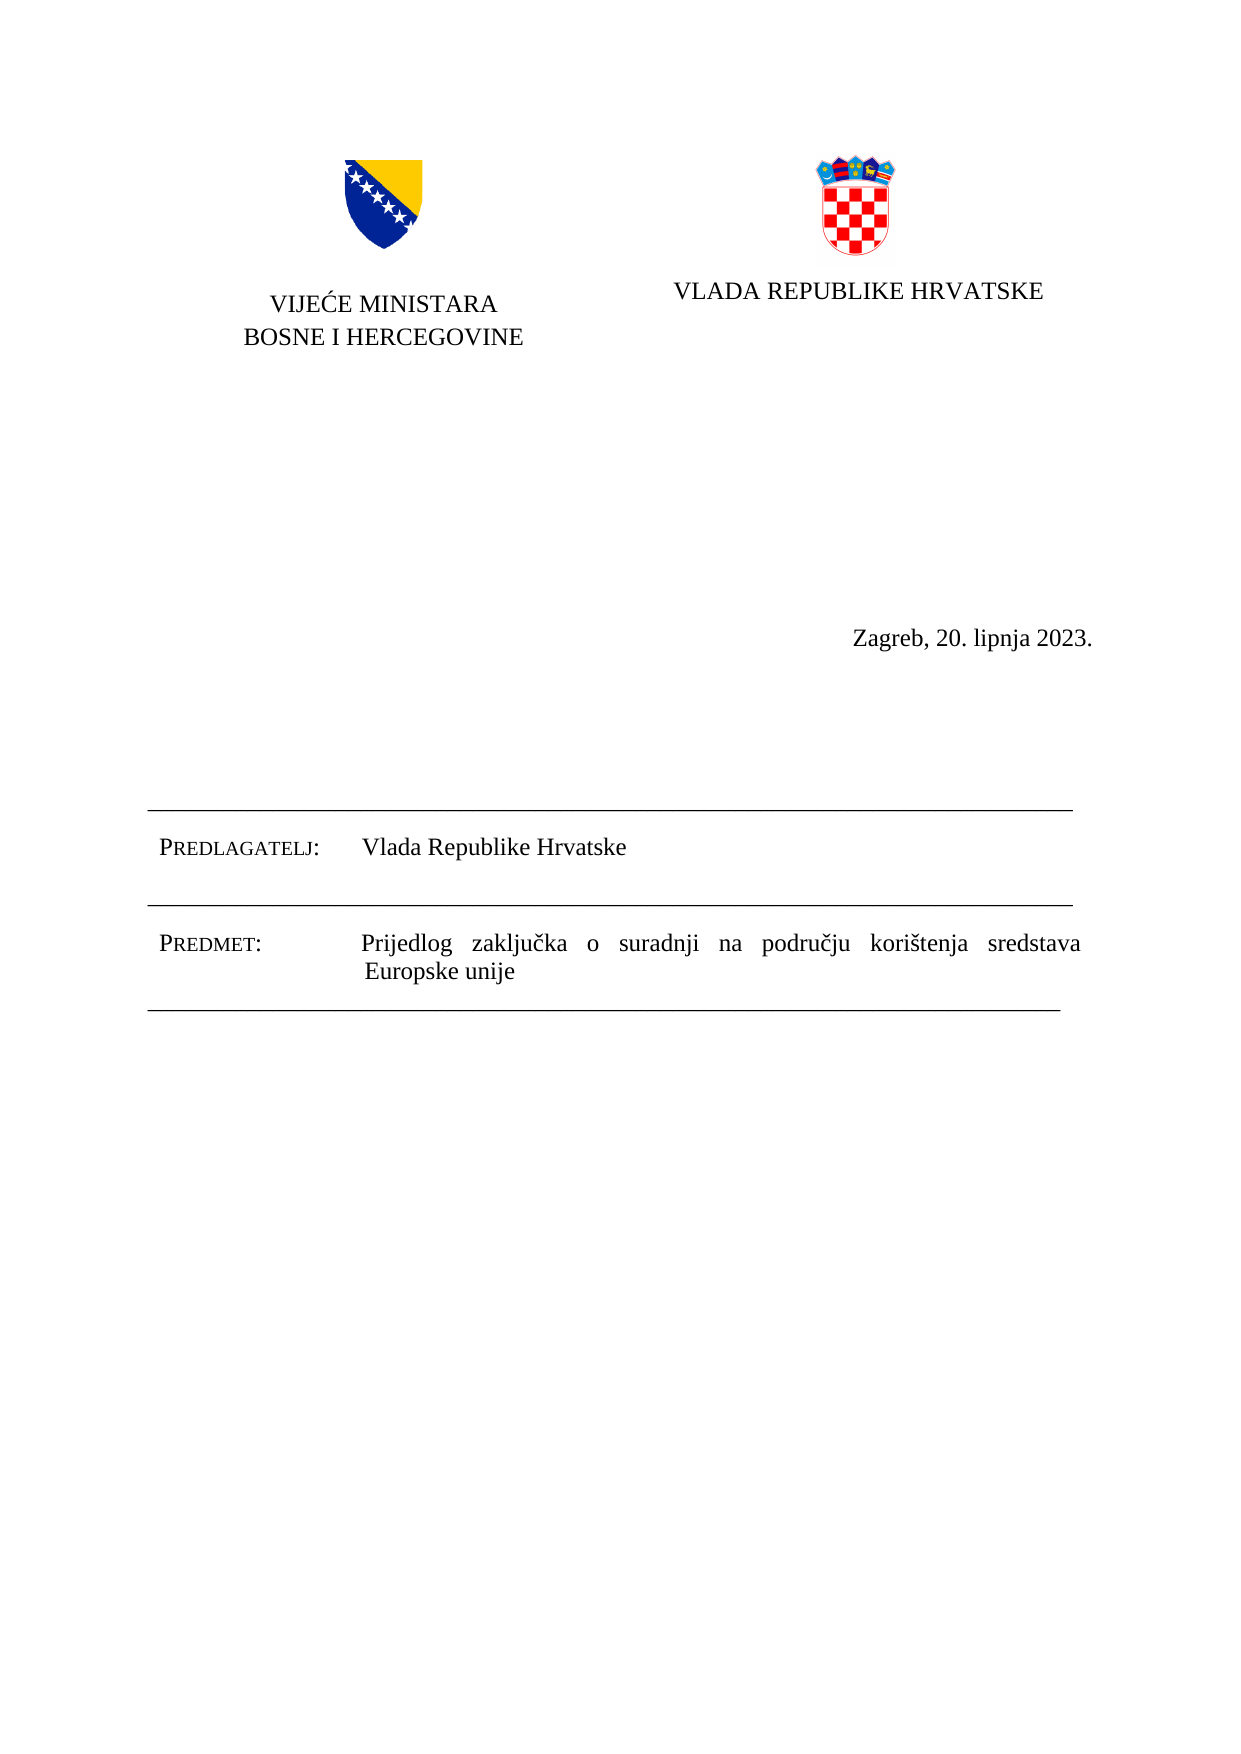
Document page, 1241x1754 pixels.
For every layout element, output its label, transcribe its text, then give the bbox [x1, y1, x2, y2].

picture [814, 153, 897, 266]
text _________________________________________________________________________ [148, 985, 1093, 1014]
table_header Vlada Republike Hrvatske [350, 833, 1093, 880]
table_header VLADA REPUBLIKE HRVATSKE [620, 148, 1091, 355]
text Zagreb, 20. lipnja 2023. [148, 623, 1093, 652]
text __________________________________________________________________________ [148, 880, 1093, 909]
table_header Predlagatelj: [148, 833, 350, 880]
table_header Prijedlog zaključka o suradnji na području korištenja sredstava Europske unije [350, 928, 1093, 985]
picture [344, 160, 423, 249]
table_header VIJEĆE MINISTARA BOSNE I HERCEGOVINE [148, 148, 619, 355]
table_header Predmet: [148, 928, 349, 985]
text __________________________________________________________________________ [148, 785, 1093, 813]
